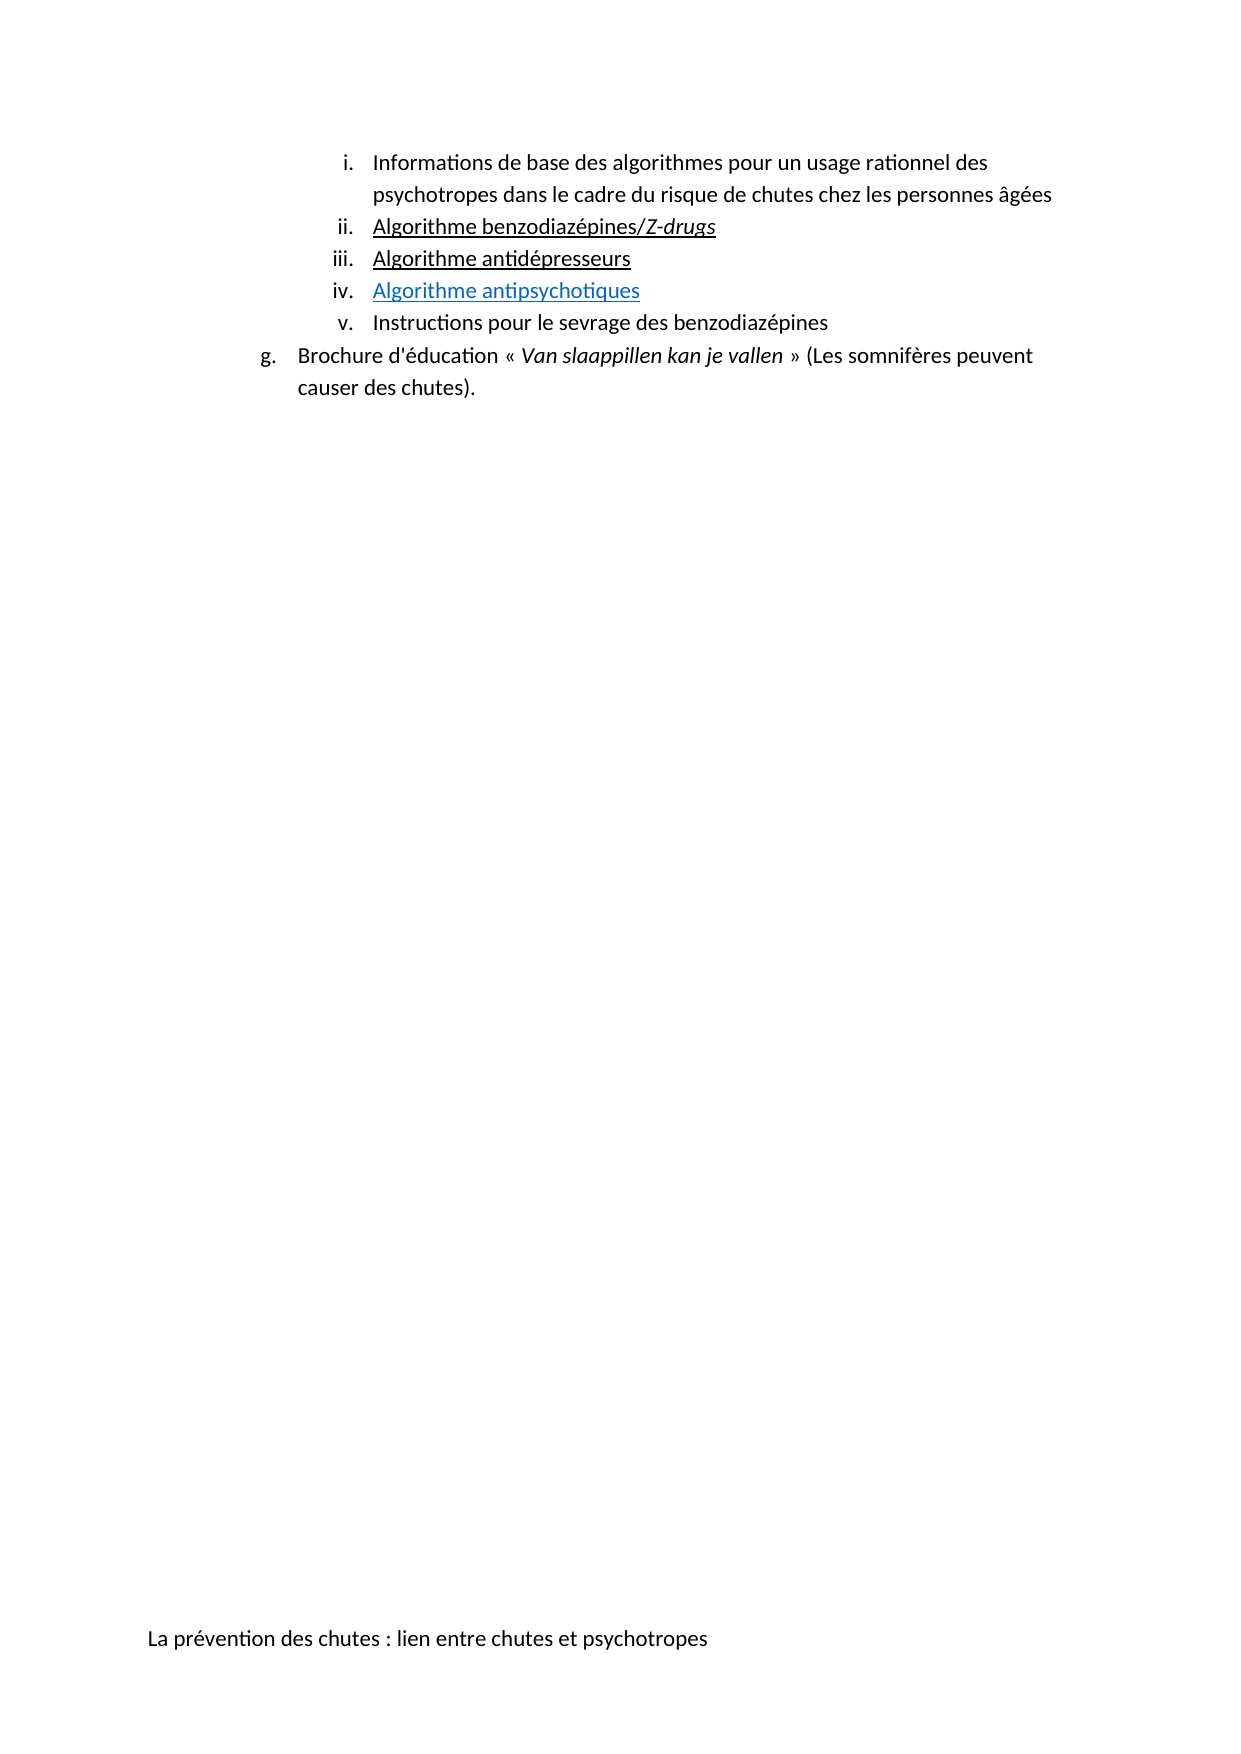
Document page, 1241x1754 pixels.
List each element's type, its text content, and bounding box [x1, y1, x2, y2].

list Instructions pour le sevrage des benzodiazépines [354, 308, 1093, 337]
list Algorithme antidépresseurs [354, 244, 1093, 272]
list Algorithme benzodiazépines/Z-drugs [354, 212, 1093, 240]
list Informations de base des algorithmes pour un usage rationnel des psychotropes dans le cadre du risque de chutes chez les personnes âgées [354, 148, 1093, 208]
list Brochure d'éducation « Van slaappillen kan je vallen » (Les somnifères peuvent causer des chutes). [260, 341, 1093, 401]
list Algorithme antipsychotiques [354, 276, 1093, 304]
